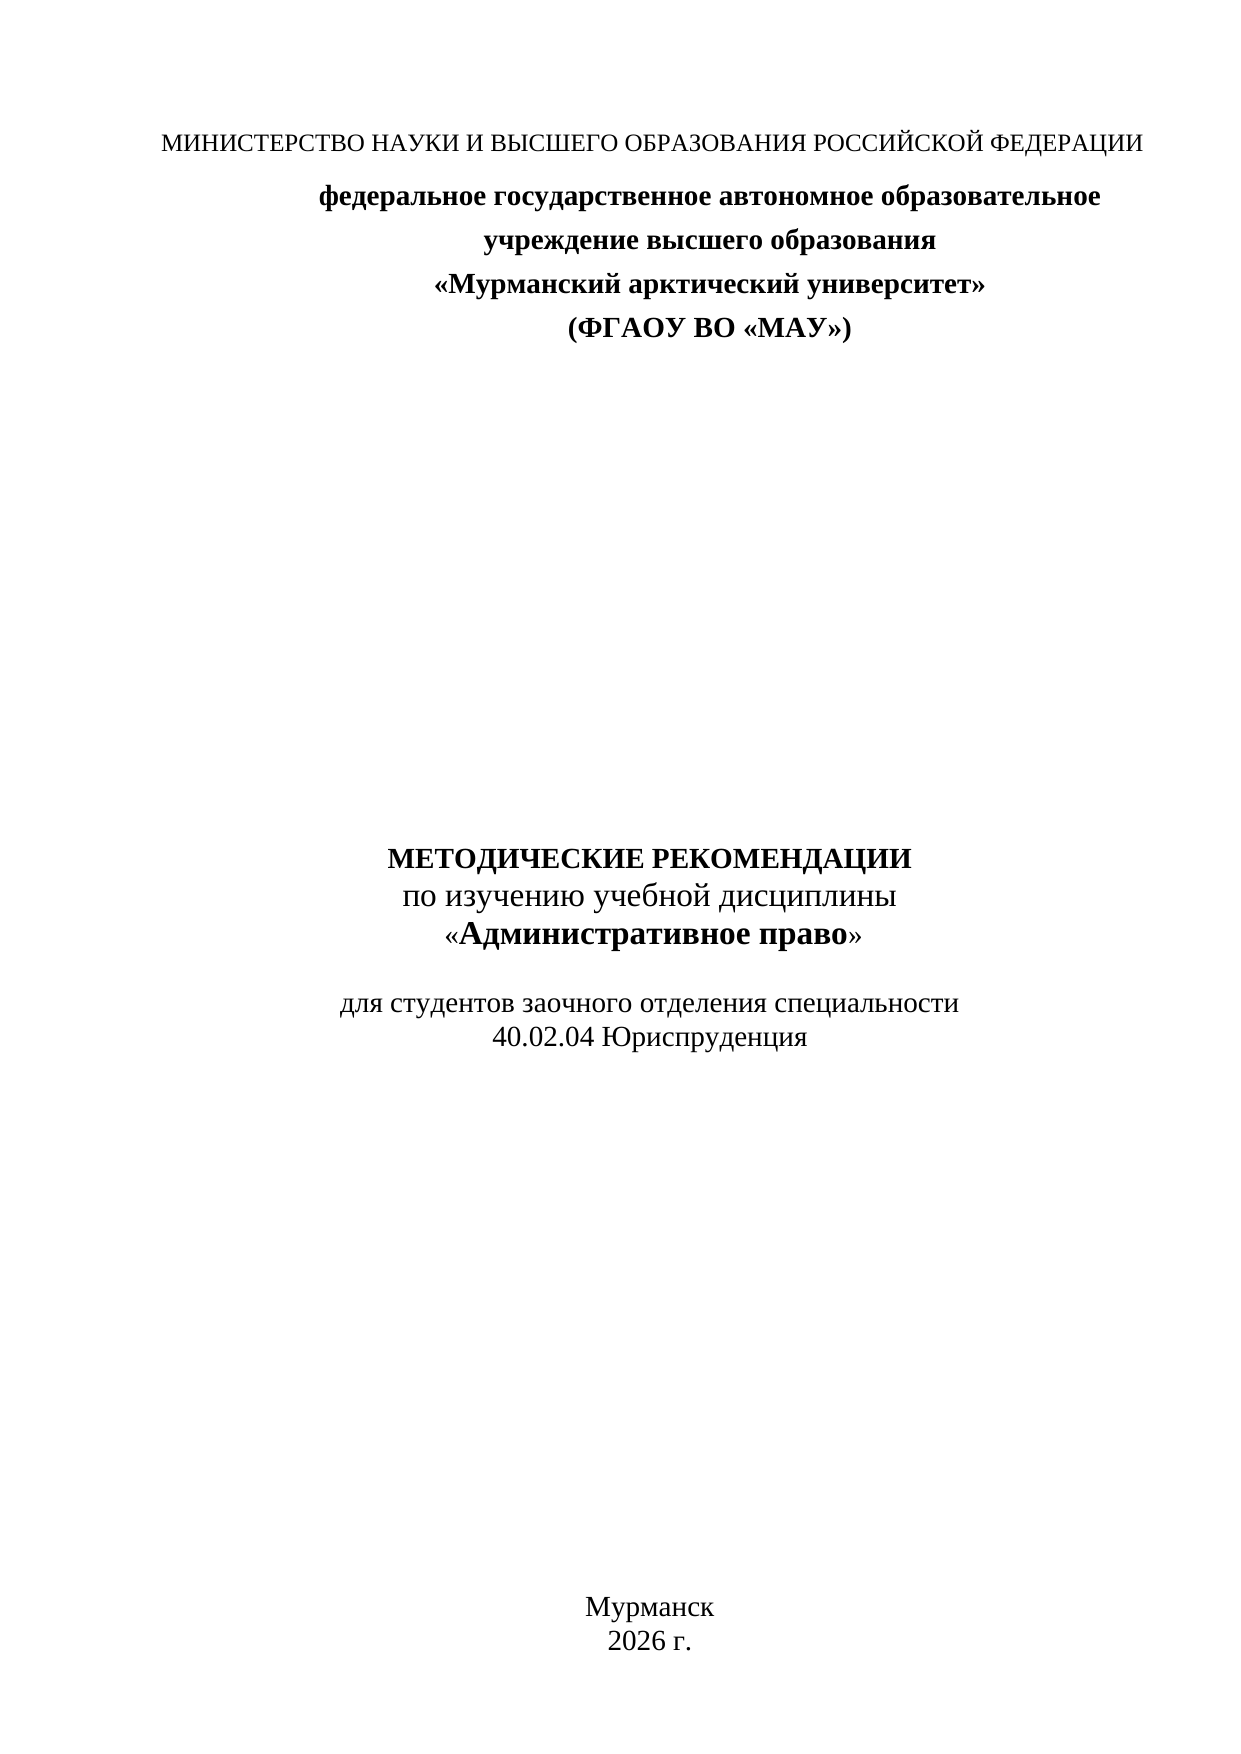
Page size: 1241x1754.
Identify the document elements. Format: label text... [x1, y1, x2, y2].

text 2026 г. [148, 1623, 1152, 1656]
text для студентов заочного отделения специальности [148, 985, 1152, 1019]
text «Административное право» [148, 913, 1152, 952]
table_header федеральное государственное автономное образовательное учреждение высшего образования «Мурманский арктический университет» (ФГАОУ ВО «МАУ») [211, 168, 1208, 387]
text по изучению учебной дисциплины [148, 875, 1152, 913]
text МИНИСТЕРСТВО НАУКИ И ВЫСШЕГО ОБРАЗОВАНИЯ РОССИЙСКОЙ ФЕДЕРАЦИИ [29, 128, 1196, 157]
text Мурманск [148, 1589, 1152, 1623]
text МЕТОДИЧЕСКИЕ РЕКОМЕНДАЦИИ [148, 842, 1152, 875]
text 40.02.04 Юриспруденция [148, 1019, 1152, 1052]
